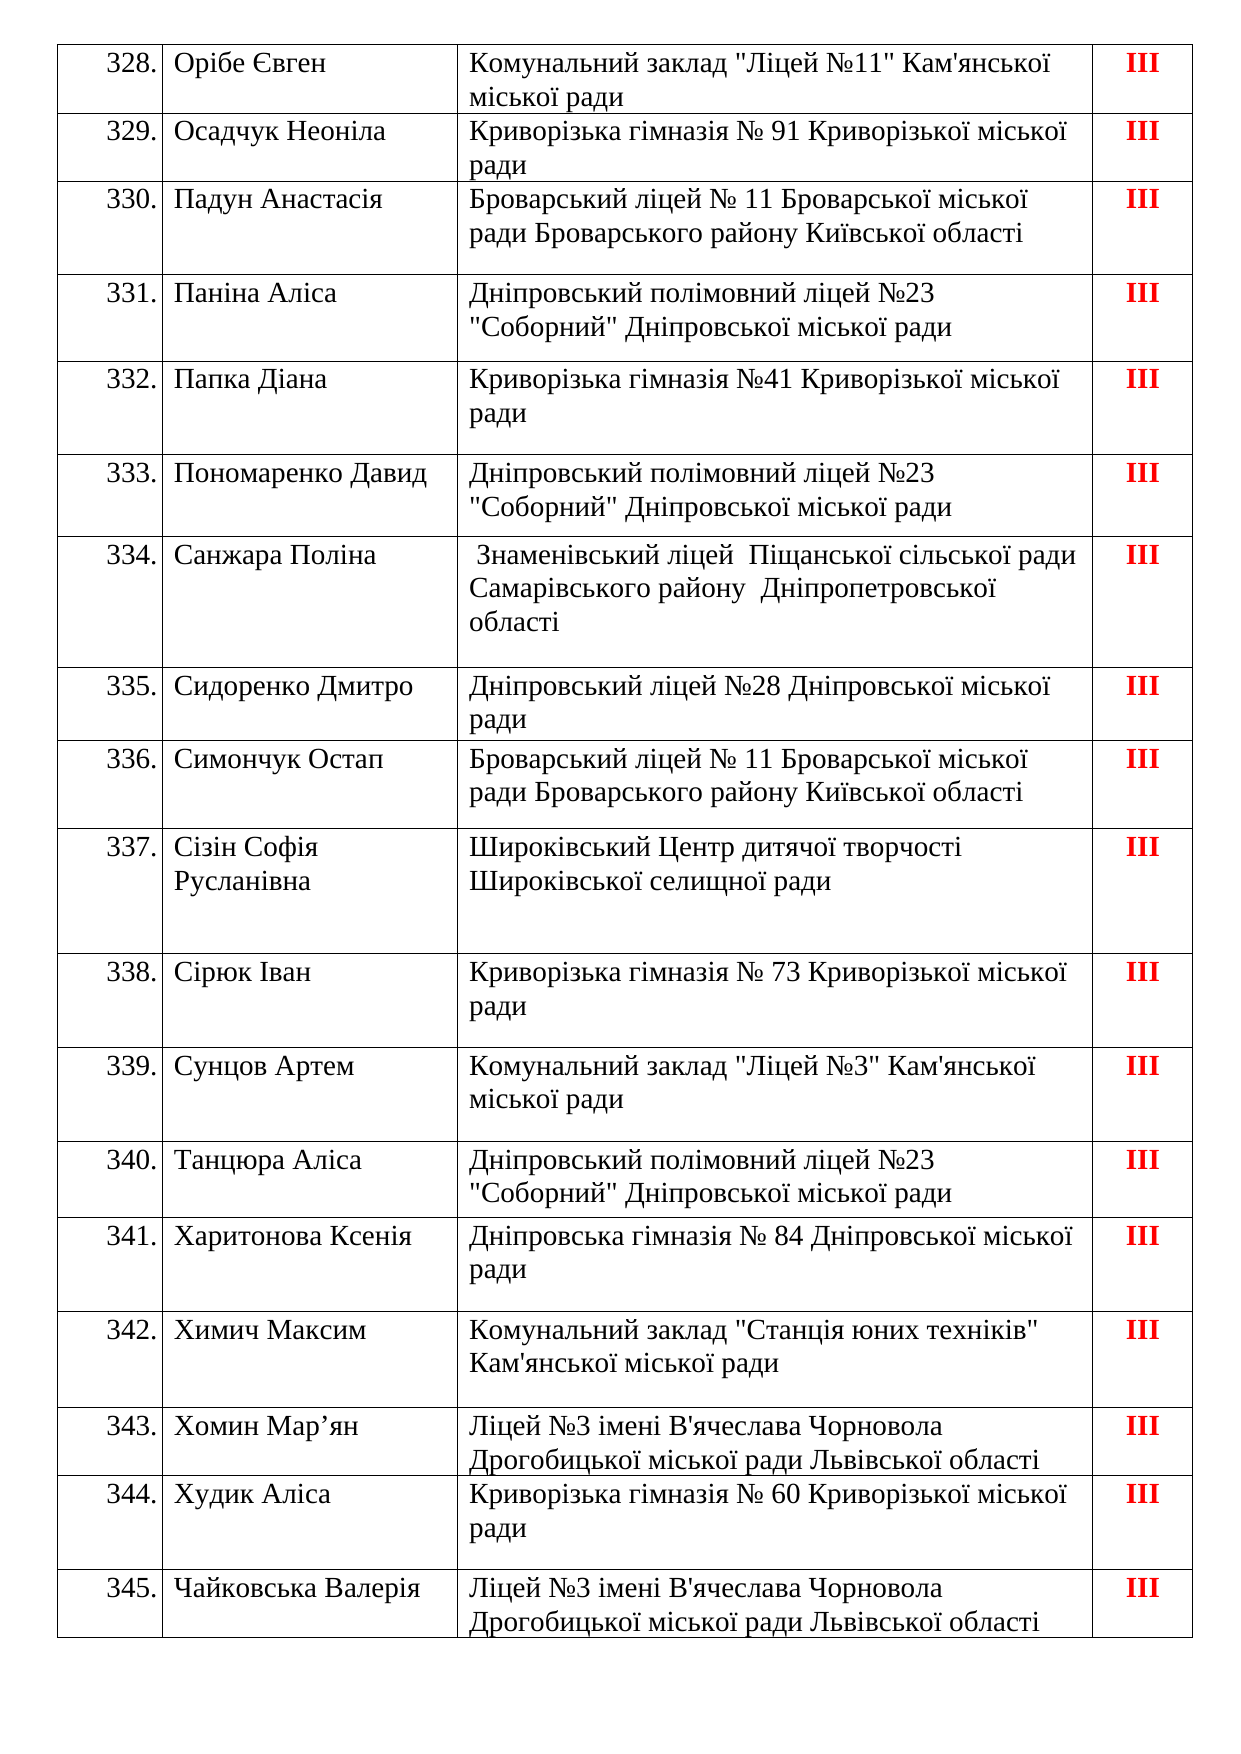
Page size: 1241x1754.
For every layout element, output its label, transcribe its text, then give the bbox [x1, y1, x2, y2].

table_cell [58, 455, 162, 536]
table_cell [458, 1476, 1092, 1569]
table_cell Дніпровський полімовний ліцей №23 "Соборний" Дніпровської міської ради [458, 1142, 1092, 1217]
table_cell [58, 1312, 162, 1407]
table_cell Комунальний заклад "Станція юних техніків" Кам'янської міської ради [458, 1312, 1092, 1407]
table_cell [58, 275, 162, 361]
table_cell Дніпровська гімназія № 84 Дніпровської міської ради [458, 1218, 1092, 1311]
table_cell Хомин Марʼян [163, 1408, 457, 1475]
table_cell Сірюк Іван [163, 954, 457, 1047]
table_cell [58, 741, 162, 828]
table_cell ІІІ [1093, 741, 1192, 828]
table_cell Харитонова Ксенія [163, 1218, 457, 1311]
table_cell ІІІ [1093, 1218, 1192, 1311]
table_cell Ліцей №3 імені В'ячеслава Чорновола Дрогобицької міської ради Львівської області [458, 1570, 1092, 1637]
table_cell ІІІ [1093, 954, 1192, 1047]
table_cell ІІІ [1093, 1408, 1192, 1475]
table_cell [58, 1570, 162, 1637]
table_cell Танцюра Аліса [163, 1142, 457, 1217]
table_cell [58, 45, 162, 112]
table_cell Дніпровський полімовний ліцей №23 "Соборний" Дніпровської міської ради [458, 455, 1092, 536]
table_cell Дніпровський полімовний ліцей №23 "Соборний" Дніпровської міської ради [458, 275, 1092, 361]
table_cell [58, 954, 162, 1047]
table_cell ІІІ [1093, 1312, 1192, 1407]
table_cell [58, 829, 162, 953]
table_cell [58, 182, 162, 274]
table_cell Химич Максим [163, 1312, 457, 1407]
table_cell Броварський ліцей № 11 Броварської міської ради Броварського району Київської області [458, 741, 1092, 828]
table_cell Комунальний заклад "Ліцей №11" Кам'янської міської ради [458, 45, 1092, 112]
table_cell [58, 1142, 162, 1217]
table_cell ІІІ [1093, 668, 1192, 740]
table_cell ІІІ [1093, 1048, 1192, 1141]
table_cell ІІІ [1093, 182, 1192, 274]
table_cell ІІІ [1093, 275, 1192, 361]
table_cell Дніпровський ліцей №28 Дніпровської міської ради [458, 668, 1092, 740]
table_cell ІІІ [1093, 114, 1192, 181]
table_cell [58, 1476, 162, 1569]
table_cell Пономаренко Давид [163, 455, 457, 536]
table_cell [58, 1048, 162, 1141]
table_cell Орібе Євген [163, 45, 457, 112]
table_cell Сидоренко Дмитро [163, 668, 457, 740]
table_cell Сізін Софія Русланівна [163, 829, 457, 953]
table_cell Чайковська Валерія [163, 1570, 457, 1637]
table_cell ІІІ [1093, 362, 1192, 454]
table_cell Криворізька гімназія № 91 Криворізької міської ради [458, 114, 1092, 181]
table_cell Папка Діана [163, 362, 457, 454]
table_cell [58, 1218, 162, 1311]
table_cell ІІІ [1093, 1142, 1192, 1217]
table_cell Криворізька гімназія № 73 Криворізької міської ради [458, 954, 1092, 1047]
table_cell Худик Аліса [163, 1476, 457, 1569]
table_cell ІІІ [1093, 45, 1192, 112]
table_cell [58, 362, 162, 454]
table_cell [58, 537, 162, 667]
table_cell [58, 114, 162, 181]
table_cell ІІІ [1093, 455, 1192, 536]
table_cell Криворізька гімназія №41 Криворізької міської ради [458, 362, 1092, 454]
table_cell Комунальний заклад "Ліцей №3" Кам'янської міської ради [458, 1048, 1092, 1141]
table_cell Ліцей №3 імені В'ячеслава Чорновола Дрогобицької міської ради Львівської області [458, 1408, 1092, 1475]
table_cell Знаменівський ліцей Піщанської сільської ради Самарівського району Дніпропетровської області [458, 537, 1092, 667]
table_cell ІІІ [1093, 537, 1192, 667]
table_cell ІІІ [1093, 829, 1192, 953]
table_cell Броварський ліцей № 11 Броварської міської ради Броварського району Київської області [458, 182, 1092, 274]
table_cell Широківський Центр дитячої творчості Широківської селищної ради [458, 829, 1092, 953]
table_cell [58, 668, 162, 740]
table_cell ІІІ [1093, 1476, 1192, 1569]
table_cell Осадчук Неоніла [163, 114, 457, 181]
table_cell Сунцов Артем [163, 1048, 457, 1141]
table_cell [58, 1408, 162, 1475]
table_cell Санжара Поліна [163, 537, 457, 667]
table_cell Паніна Аліса [163, 275, 457, 361]
table_cell ІІІ [1093, 1570, 1192, 1637]
table_cell Симончук Остап [163, 741, 457, 828]
table_cell Падун Анастасія [163, 182, 457, 274]
